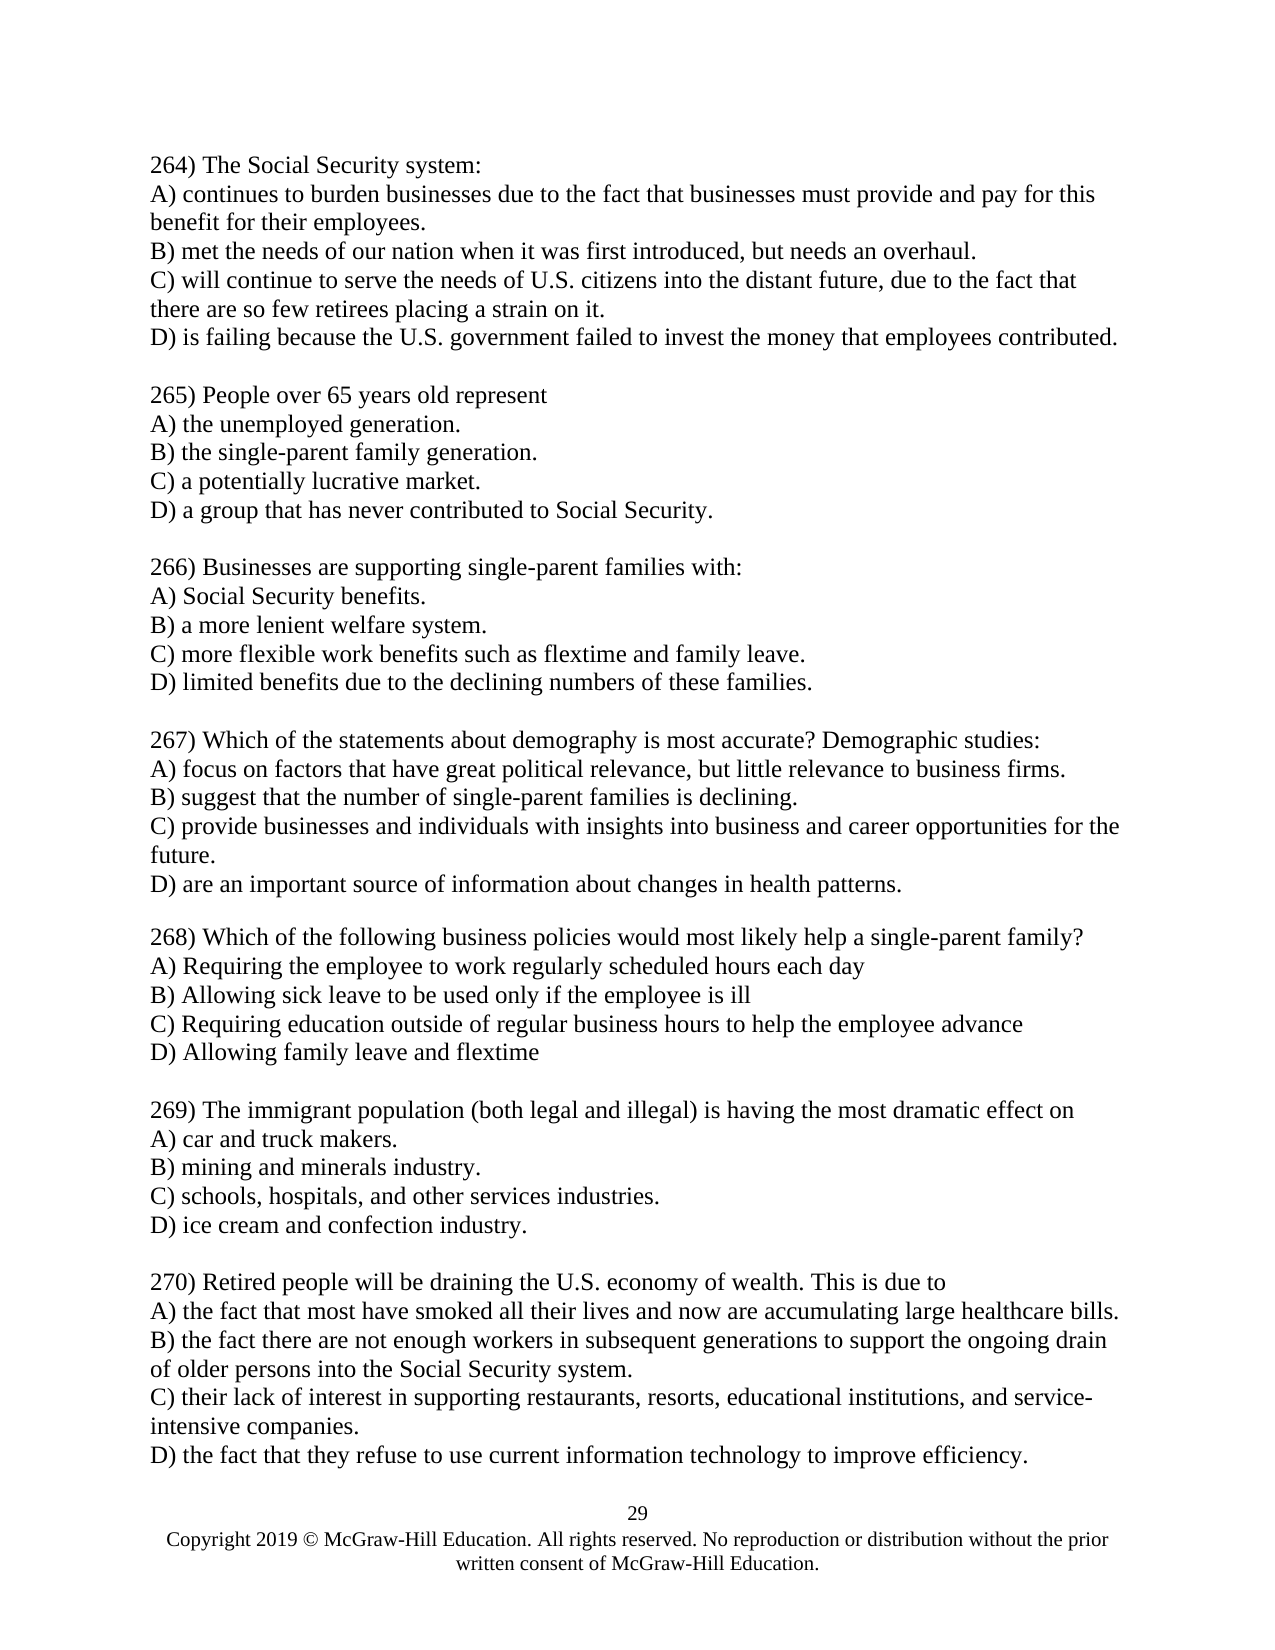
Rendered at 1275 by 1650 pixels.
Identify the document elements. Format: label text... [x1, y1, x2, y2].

text B) mining and minerals industry. [150, 1152, 1125, 1181]
text 264) The Social Security system: [150, 150, 1125, 179]
text B) met the needs of our nation when it was first introduced, but needs an overhaul. [150, 236, 1125, 265]
text D) ice cream and confection industry. [150, 1210, 1125, 1239]
text D) are an important source of information about changes in health patterns. [150, 869, 1125, 897]
text C) schools, hospitals, and other services industries. [150, 1181, 1125, 1210]
text 266) Businesses are supporting single-parent families with: [150, 552, 1125, 581]
text C) more flexible work benefits such as flextime and family leave. [150, 639, 1125, 667]
text B) a more lenient welfare system. [150, 610, 1125, 639]
text 267) Which of the statements about demography is most accurate? Demographic studies: [150, 725, 1125, 754]
text C) provide businesses and individuals with insights into business and career opportunities for the future. [150, 811, 1125, 869]
text 269) The immigrant population (both legal and illegal) is having the most dramatic effect on [150, 1095, 1125, 1124]
text C) a potentially lucrative market. [150, 466, 1125, 495]
text 268) Which of the following business policies would most likely help a single-parent family? [150, 922, 1125, 951]
text A) the fact that most have smoked all their lives and now are accumulating large healthcare bills. [150, 1296, 1125, 1325]
text C) will continue to serve the needs of U.S. citizens into the distant future, due to the fact that there are so few retirees placing a strain on it. [150, 265, 1125, 322]
text 270) Retired people will be draining the U.S. economy of wealth. This is due to [150, 1267, 1125, 1296]
text C) their lack of interest in supporting restaurants, resorts, educational institutions, and service-intensive companies. [150, 1382, 1125, 1440]
text A) the unemployed generation. [150, 409, 1125, 437]
text C) Requiring education outside of regular business hours to help the employee advance [150, 1009, 1125, 1037]
text B) suggest that the number of single-parent families is declining. [150, 782, 1125, 811]
text B) Allowing sick leave to be used only if the employee is ill [150, 980, 1125, 1009]
text D) the fact that they refuse to use current information technology to improve efficiency. [150, 1440, 1125, 1469]
text B) the single-parent family generation. [150, 437, 1125, 466]
text A) Social Security benefits. [150, 581, 1125, 610]
text D) limited benefits due to the declining numbers of these families. [150, 667, 1125, 696]
text D) Allowing family leave and flextime [150, 1037, 1125, 1066]
text 265) People over 65 years old represent [150, 380, 1125, 409]
text D) is failing because the U.S. government failed to invest the money that employees contributed. [150, 322, 1125, 351]
text D) a group that has never contributed to Social Security. [150, 495, 1125, 524]
text A) continues to burden businesses due to the fact that businesses must provide and pay for this benefit for their employees. [150, 179, 1125, 236]
text A) Requiring the employee to work regularly scheduled hours each day [150, 951, 1125, 980]
text A) car and truck makers. [150, 1124, 1125, 1152]
text A) focus on factors that have great political relevance, but little relevance to business firms. [150, 754, 1125, 782]
text B) the fact there are not enough workers in subsequent generations to support the ongoing drain of older persons into the Social Security system. [150, 1325, 1125, 1382]
